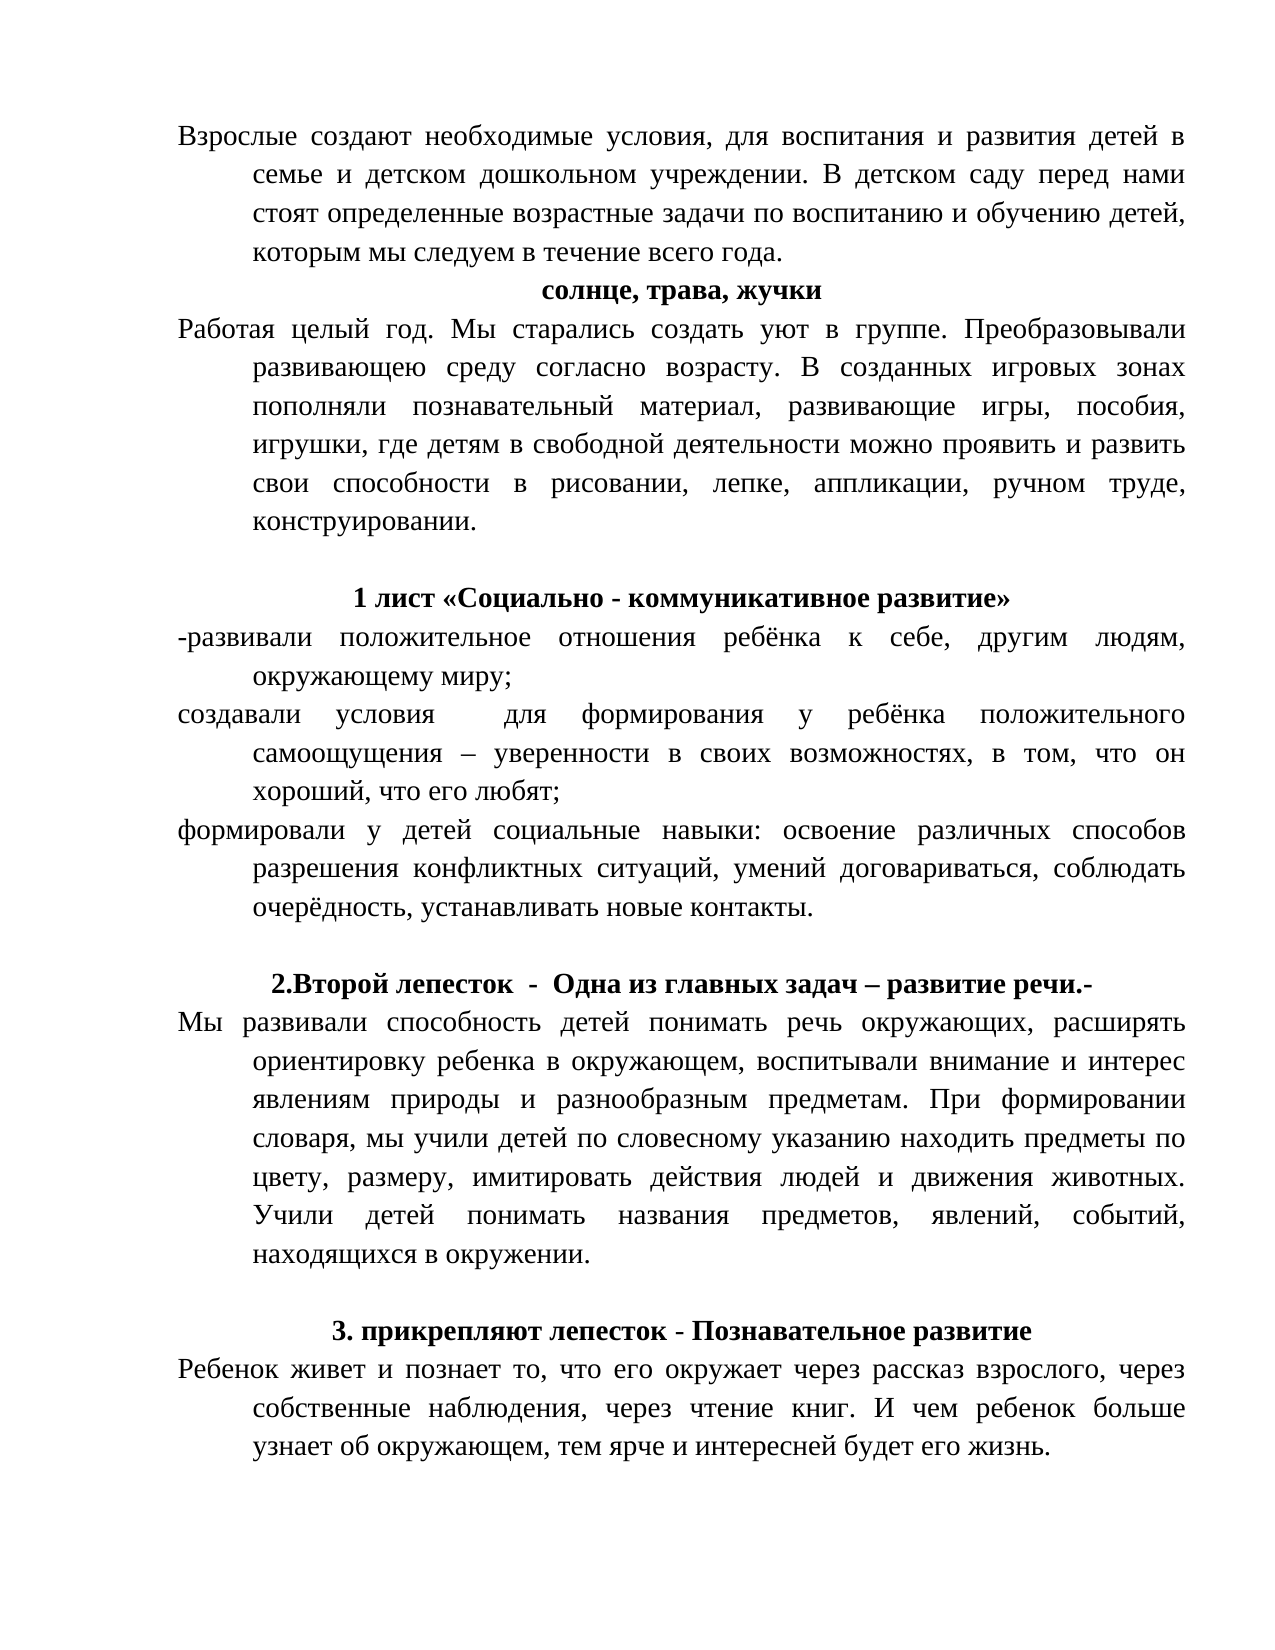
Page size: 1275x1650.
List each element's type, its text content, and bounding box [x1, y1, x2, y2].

list Работая целый год. Мы старались создать уют в группе. Преобразовывали развивающею среду согласно возрасту. В созданных игровых зонах пополняли познавательный материал, развивающие игры, пособия, игрушки, где детям в свободной деятельности можно проявить и развить свои способности в рисовании, лепке, аппликации, ручном труде, конструировании. [177, 311, 1186, 537]
list 2.Второй лепесток - Одна из главных задач – развитие речи.- [177, 966, 1186, 999]
list -развивали положительное отношения ребёнка к себе, другим людям, окружающему миру; [177, 619, 1186, 691]
list формировали у детей социальные навыки: освоение различных способов разрешения конфликтных ситуаций, умений договариваться, соблюдать очерёдность, устанавливать новые контакты. [177, 812, 1186, 922]
list 3. прикрепляют лепесток - Познавательное развитие [177, 1313, 1186, 1346]
list Ребенок живет и познает то, что его окружает через рассказ взрослого, через собственные наблюдения, через чтение книг. И чем ребенок больше узнает об окружающем, тем ярче и интересней будет его жизнь. [177, 1351, 1186, 1462]
list солнце, трава, жучки [177, 272, 1186, 306]
list 1 лист «Социально - коммуникативное развитие» [177, 581, 1186, 614]
list Взрослые создают необходимые условия, для воспитания и развития детей в семье и детском дошкольном учреждении. В детском саду перед нами стоят определенные возрастные задачи по воспитанию и обучению детей, которым мы следуем в течение всего года. [177, 118, 1186, 267]
list Мы развивали способность детей понимать речь окружающих, расширять ориентировку ребенка в окружающем, воспитывали внимание и интерес явлениям природы и разнообразным предметам. При формировании словаря, мы учили детей по словесному указанию находить предметы по цвету, размеру, имитировать действия людей и движения животных. Учили детей понимать названия предметов, явлений, событий, находящихся в окружении. [177, 1004, 1186, 1269]
list создавали условия для формирования у ребёнка положительного самоощущения – уверенности в своих возможностях, в том, что он хороший, что его любят; [177, 696, 1186, 807]
